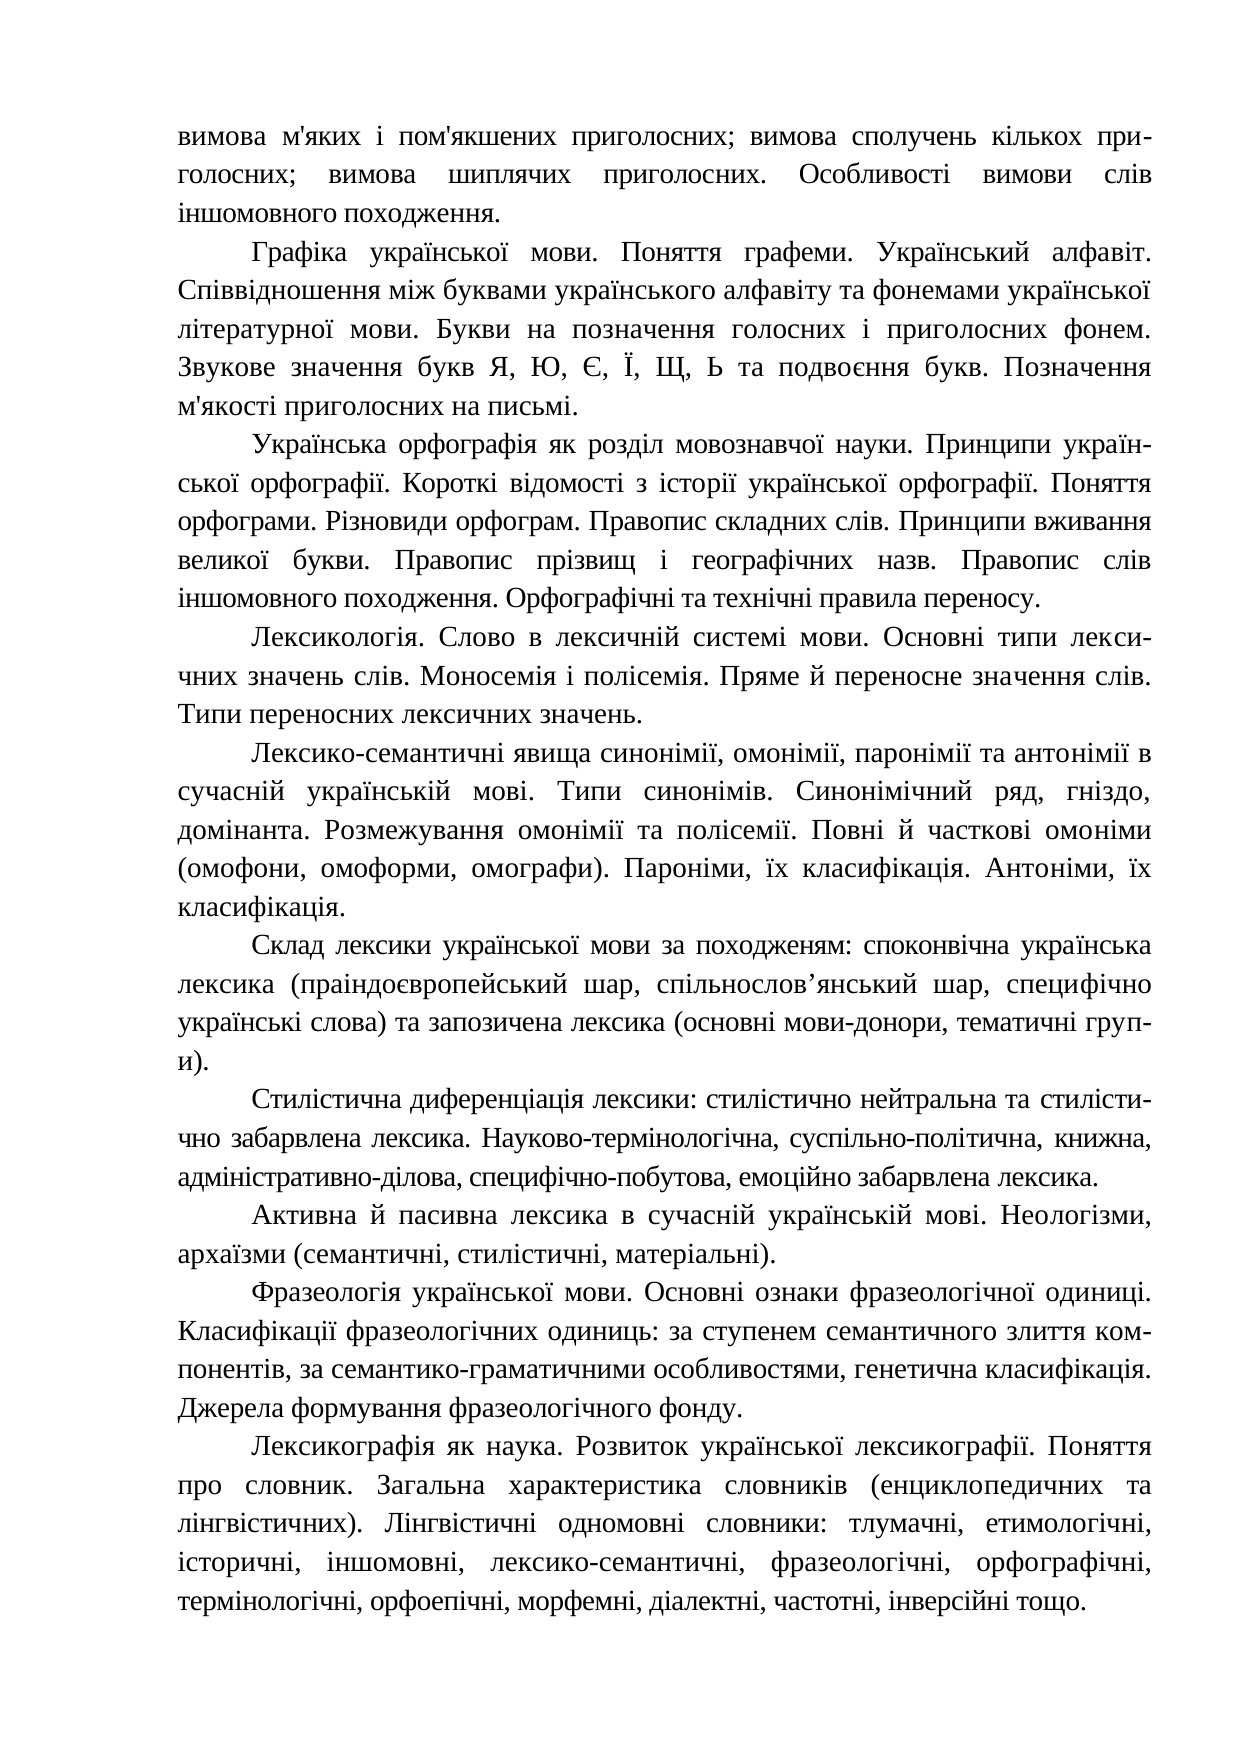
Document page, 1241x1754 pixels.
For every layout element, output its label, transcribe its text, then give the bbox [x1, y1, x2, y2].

text Стилістична диференціація лексики: стилістично нейтральна та стилістично забарвлена лексика. Науково-термінологічна, суспільно-політична, книжна, адміністративно-ділова, специфічно-побутова, емоційно забарвлена лексика. [177, 1082, 1152, 1192]
text Українська орфографія як розділ мовознавчої науки. Принципи української орфографії. Короткі відомості з історії української орфографії. Поняття орфограми. Різновиди орфограм. Правопис складних слів. Принципи вживання великої букви. Правопис прізвищ і географічних назв. Правопис слів іншомовного походження. Орфографічні та технічні правила переносу. [177, 426, 1152, 614]
text Активна й пасивна лексика в сучасній українській мові. Неологізми, архаїзми (семантичні, стилістичні, матеріальні). [177, 1197, 1152, 1269]
text Лексико-семантичні явища синонімії, омонімії, паронімії та антонімії в сучасній українській мові. Типи синонімів. Синонімічний ряд, гніздо, домінанта. Розмежування омонімії та полісемії. Повні й часткові омоніми (омофони, омоформи, омографи). Пароніми, їх класифікація. Антоніми, їх класифікація. [177, 735, 1152, 922]
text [177, 118, 1152, 229]
text Лексикологія. Слово в лексичній системі мови. Основні типи лексичних значень слів. Моносемія і полісемія. Пряме й переносне значення слів. Типи переносних лексичних значень. [177, 619, 1152, 730]
text Фразеологія української мови. Основні ознаки фразеологічної одиниці. Класифікації фразеологічних одиниць: за ступенем семантичного злиття компонентів, за семантико-граматичними особливостями, генетична класифікація. Джерела формування фразеологічного фонду. [177, 1274, 1152, 1423]
text Склад лексики української мови за походженям: споконвічна українська лексика (праіндоєвропейський шар, спільнослов’янський шар, специфічно українські слова) та запозичена лексика (основні мови-донори, тематичні групи). [177, 927, 1152, 1077]
text Графіка української мови. Поняття графеми. Український алфавіт. Співвідношення між буквами українського алфавіту та фонемами української літературної мови. Букви на позначення голосних і приголосних фонем. Звукове значення букв Я, Ю, Є, Ї, Щ, Ь та подвоєння букв. Позначення м'якості приголосних на письмі. [177, 234, 1152, 421]
text Лексикографія як наука. Розвиток української лексикографії. Поняття про словник. Загальна характеристика словників (енциклопедичних та лінгвістичних). Лінгвістичні одномовні словники: тлумачні, етимологічні, історичні, іншомовні, лексико-семантичні, фразеологічні, орфографічні, термінологічні, орфоепічні, морфемні, діалектні, частотні, інверсійні тощо. [177, 1428, 1152, 1616]
